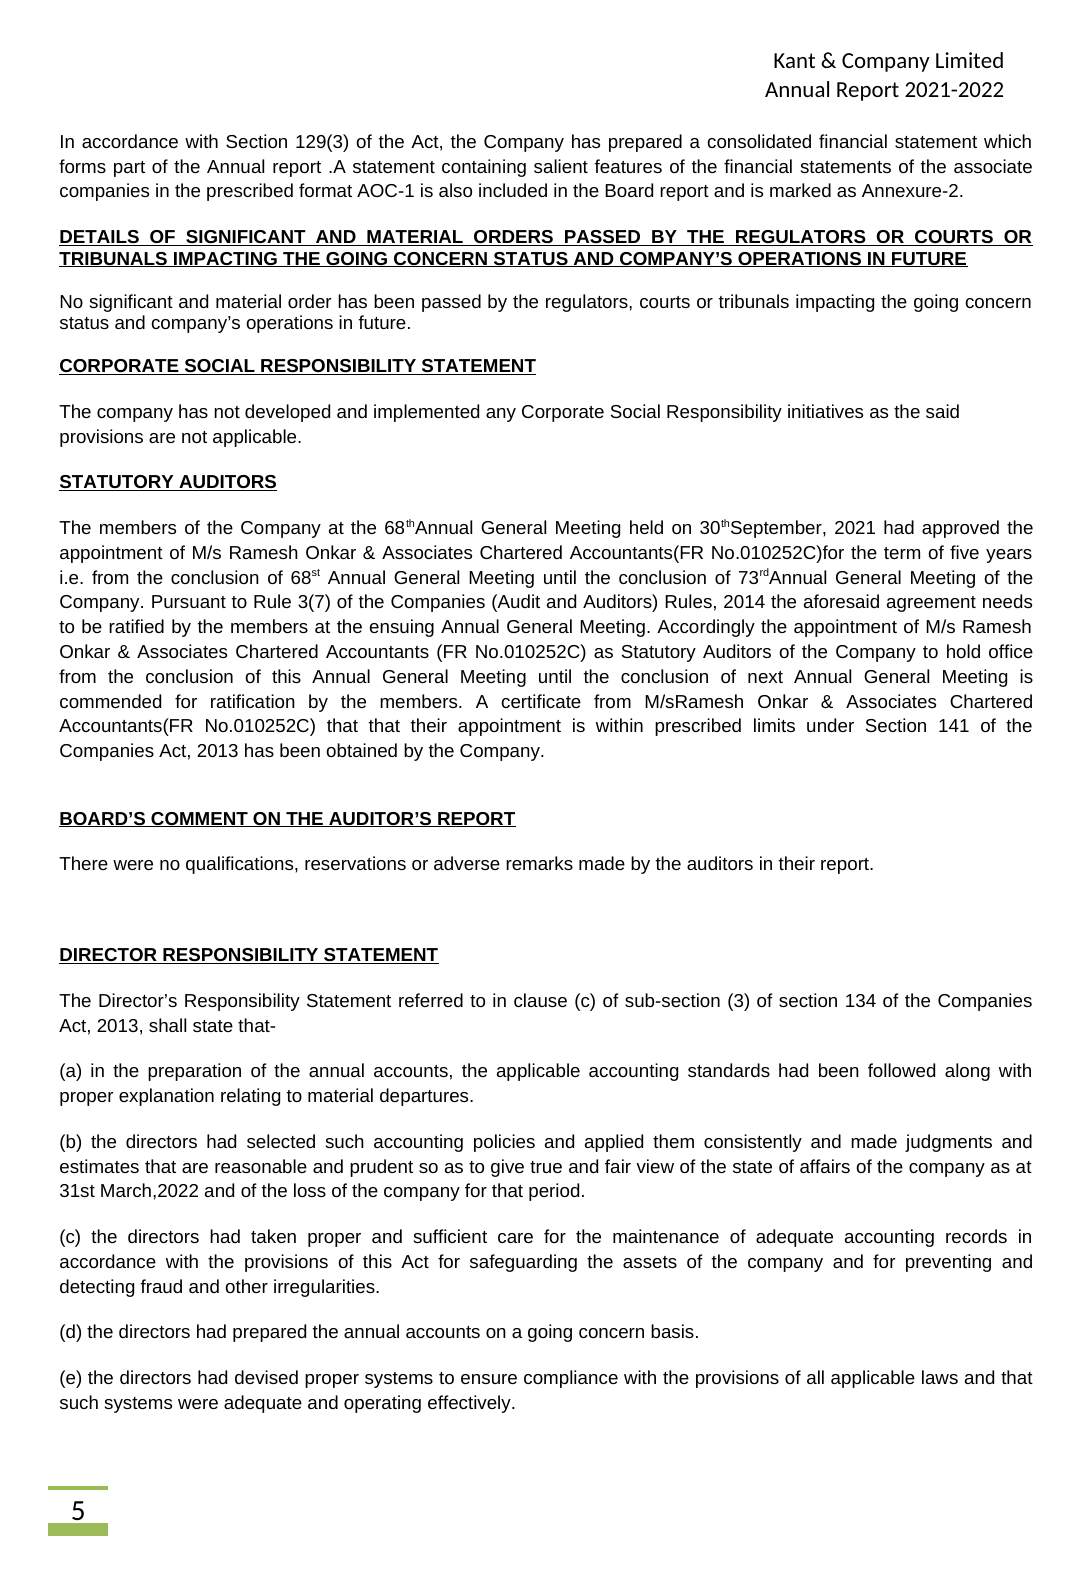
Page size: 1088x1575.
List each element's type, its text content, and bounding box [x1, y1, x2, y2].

text (b) the directors had selected such accounting policies and applied them consistently and made judgments and estimates that are reasonable and prudent so as to give true and fair view of the state of affairs of the company as at 31st March,2022 and of the loss of the company for that period. [59, 1131, 1034, 1202]
text (a) in the preparation of the annual accounts, the applicable accounting standards had been followed along with proper explanation relating to material departures. [59, 1060, 1034, 1107]
text CORPORATE SOCIAL RESPONSIBILITY STATEMENT [59, 355, 1034, 377]
text STATUTORY AUDITORS [59, 471, 1034, 493]
text The Director’s Responsibility Statement referred to in clause (c) of sub-section (3) of section 134 of the Companies Act, 2013, shall state that- [59, 990, 1034, 1036]
text (d) the directors had prepared the annual accounts on a going concern basis. [59, 1321, 1034, 1343]
text (c) the directors had taken proper and sufficient care for the maintenance of adequate accounting records in accordance with the provisions of this Act for safeguarding the assets of the company and for preventing and detecting fraud and other irregularities. [59, 1226, 1034, 1297]
text The company has not developed and implemented any Corporate Social Responsibility initiatives as the said provisions are not applicable. [59, 401, 1034, 447]
text In accordance with Section 129(3) of the Act, the Company has prepared a consolidated financial statement which forms part of the Annual report .A statement containing salient features of the financial statements of the associate companies in the prescribed format AOC-1 is also included in the Board report and is marked as Annexure-2. [59, 131, 1034, 202]
text No significant and material order has been passed by the regulators, courts or tribunals impacting the going concern status and company’s operations in future. [59, 291, 1034, 334]
text (e) the directors had devised proper systems to ensure compliance with the provisions of all applicable laws and that such systems were adequate and operating effectively. [59, 1367, 1034, 1413]
text DIRECTOR RESPONSIBILITY STATEMENT [59, 944, 1034, 966]
text The members of the Company at the 68thAnnual General Meeting held on 30thSeptember, 2021 had approved the appointment of M/s Ramesh Onkar & Associates Chartered Accountants(FR No.010252C)for the term of five years i.e. from the conclusion of 68st Annual General Meeting until the conclusion of 73rdAnnual General Meeting of the Company. Pursuant to Rule 3(7) of the Companies (Audit and Auditors) Rules, 2014 the aforesaid agreement needs to be ratified by the members at the ensuing Annual General Meeting. Accordingly the appointment of M/s Ramesh Onkar & Associates Chartered Accountants (FR No.010252C) as Statutory Auditors of the Company to hold office from the conclusion of this Annual General Meeting until the conclusion of next Annual General Meeting is commended for ratification by the members. A certificate from M/sRamesh Onkar & Associates Chartered Accountants(FR No.010252C) that that their appointment is within prescribed limits under Section 141 of the Companies Act, 2013 has been obtained by the Company. [59, 517, 1034, 762]
text DETAILS OF SIGNIFICANT AND MATERIAL ORDERS PASSED BY THE REGULATORS OR COURTS OR TRIBUNALS IMPACTING THE GOING CONCERN STATUS AND COMPANY’S OPERATIONS IN FUTURE [59, 226, 1034, 269]
text BOARD’S COMMENT ON THE AUDITOR’S REPORT [59, 807, 1034, 829]
text There were no qualifications, reservations or adverse remarks made by the auditors in their report. [59, 853, 1034, 874]
